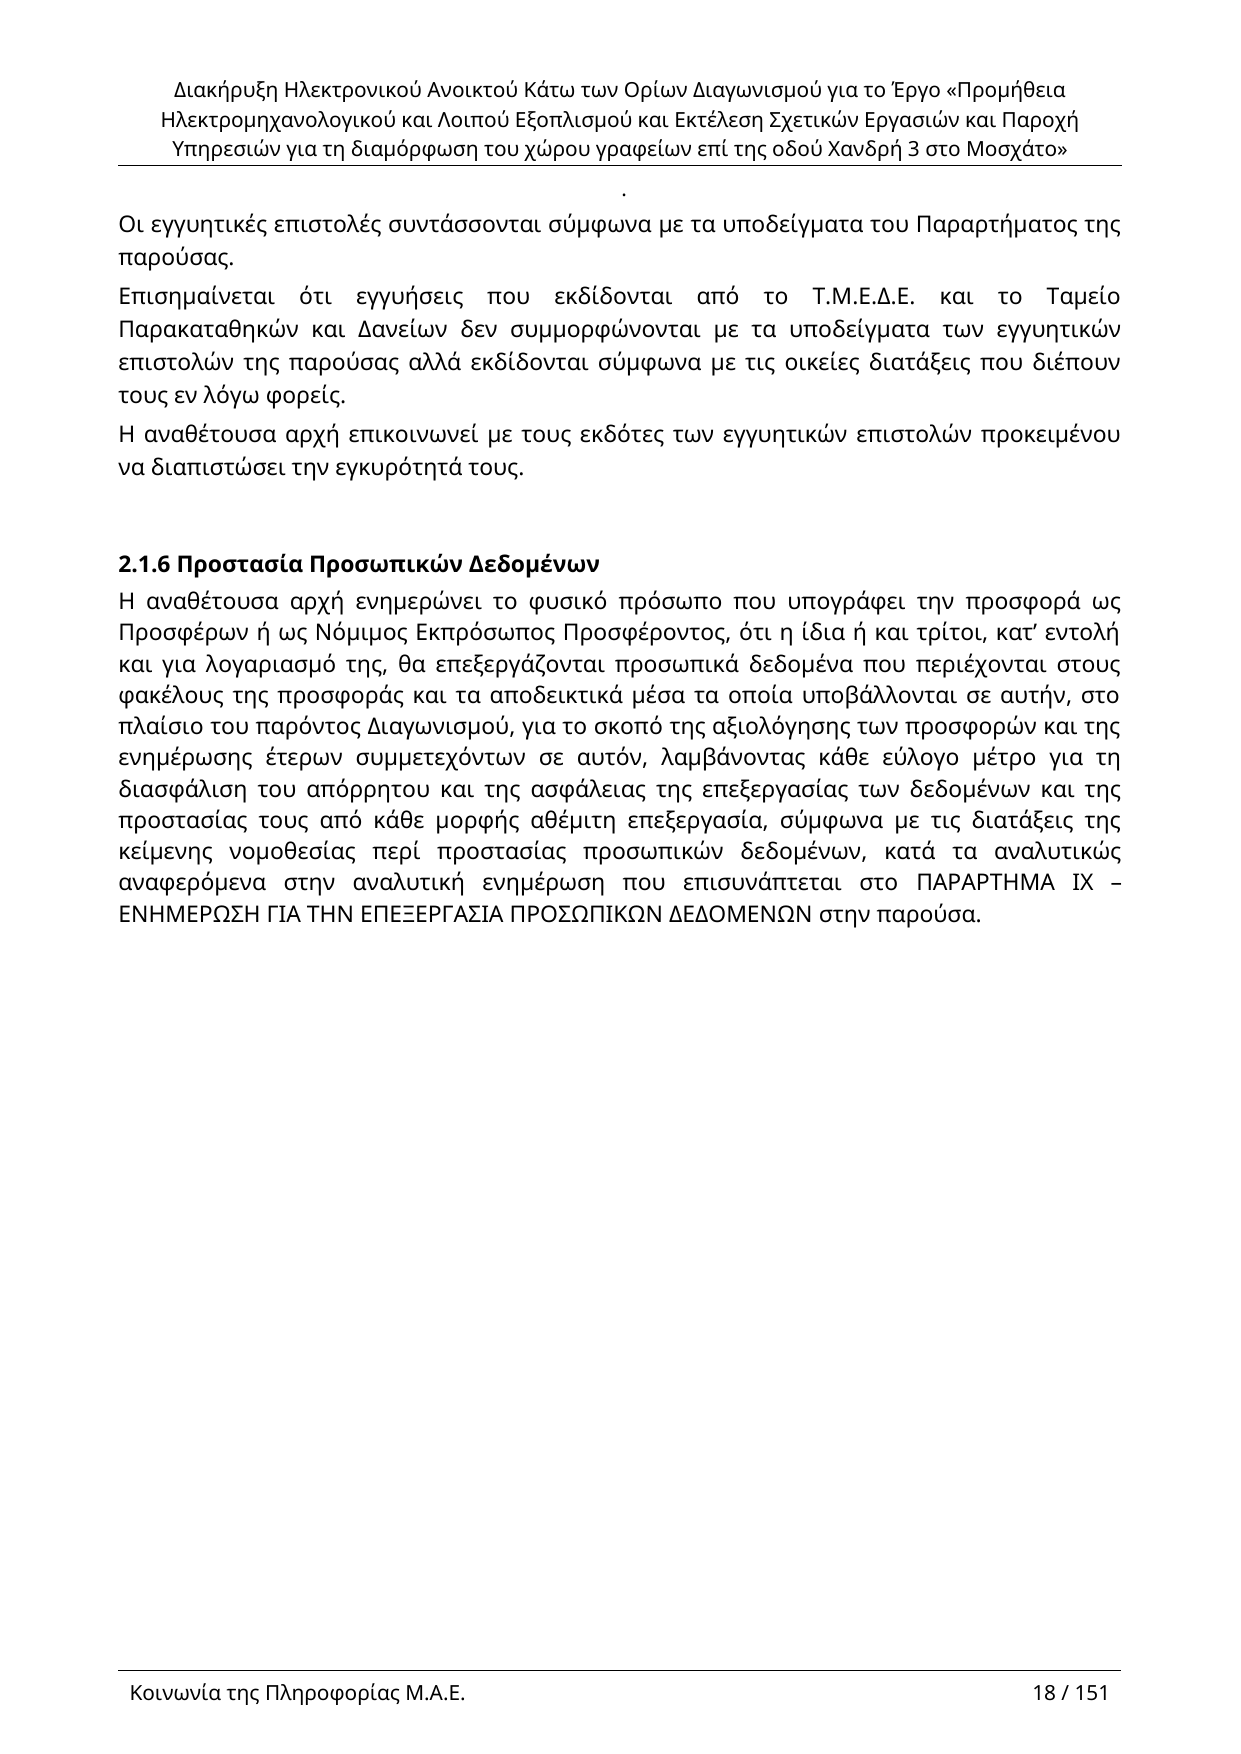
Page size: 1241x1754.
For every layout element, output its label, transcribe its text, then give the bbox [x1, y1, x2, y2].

text Η αναθέτουσα αρχή ενημερώνει το φυσικό πρόσωπο που υπογράφει την προσφορά ως Προσφέρων ή ως Νόμιμος Εκπρόσωπος Προσφέροντος, ότι η ίδια ή και τρίτοι, κατ’ εντολή και για λογαριασμό της, θα επεξεργάζονται προσωπικά δεδομένα που περιέχονται στους φακέλους της προσφοράς και τα αποδεικτικά μέσα τα οποία υποβάλλονται σε αυτήν, στο πλαίσιο του παρόντος Διαγωνισμού, για το σκοπό της αξιολόγησης των προσφορών και της ενημέρωσης έτερων συμμετεχόντων σε αυτόν, λαμβάνοντας κάθε εύλογο μέτρο για τη διασφάλιση του απόρρητου και της ασφάλειας της επεξεργασίας των δεδομένων και της προστασίας τους από κάθε μορφής αθέμιτη επεξεργασία, σύμφωνα με τις διατάξεις της κείμενης νομοθεσίας περί προστασίας προσωπικών δεδομένων, κατά τα αναλυτικώς αναφερόμενα στην αναλυτική ενημέρωση που επισυνάπτεται στο ΠΑΡΑΡΤΗΜΑ IX – ΕΝΗΜΕΡΩΣΗ ΓΙΑ ΤΗΝ ΕΠΕΞΕΡΓΑΣΙΑ ΠΡΟΣΩΠΙΚΩΝ ΔΕΔΟΜΕΝΩΝ στην παρούσα. [118, 585, 1122, 929]
text Οι εγγυητικές επιστολές συντάσσονται σύμφωνα με τα υποδείγματα του Παραρτήματος της παρούσας. [118, 208, 1122, 272]
text Η αναθέτουσα αρχή επικοινωνεί με τους εκδότες των εγγυητικών επιστολών προκειμένου να διαπιστώσει την εγκυρότητά τους. [118, 418, 1122, 482]
subtitle 2.1.6 Προστασία Προσωπικών Δεδομένων [118, 547, 1122, 579]
text Επισημαίνεται ότι εγγυήσεις που εκδίδονται από το Τ.Μ.Ε.Δ.Ε. και το Ταμείο Παρακαταθηκών και Δανείων δεν συμμορφώνονται με τα υποδείγματα των εγγυητικών επιστολών της παρούσας αλλά εκδίδονται σύμφωνα με τις οικείες διατάξεις που διέπουν τους εν λόγω φορείς. [118, 280, 1122, 410]
